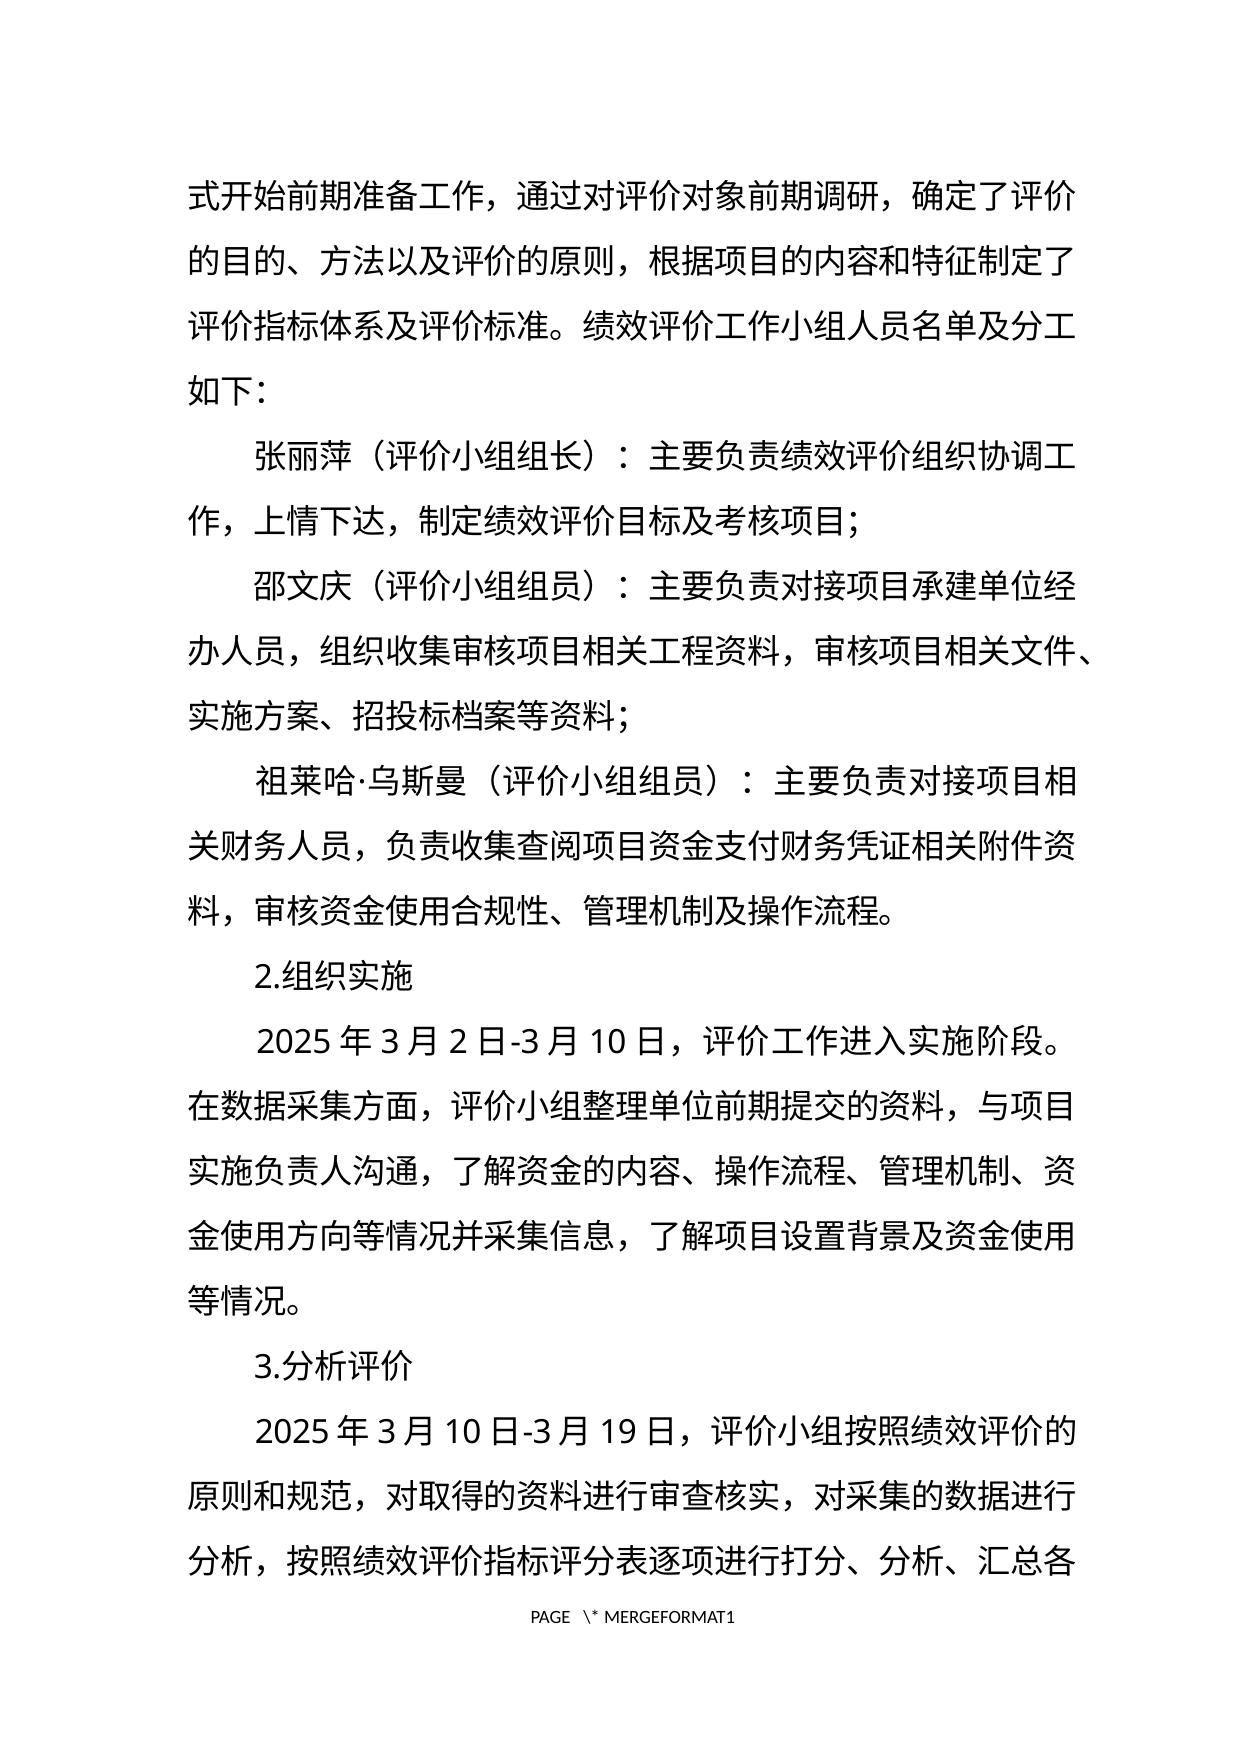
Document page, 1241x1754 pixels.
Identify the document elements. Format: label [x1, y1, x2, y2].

text [187, 162, 1078, 1592]
